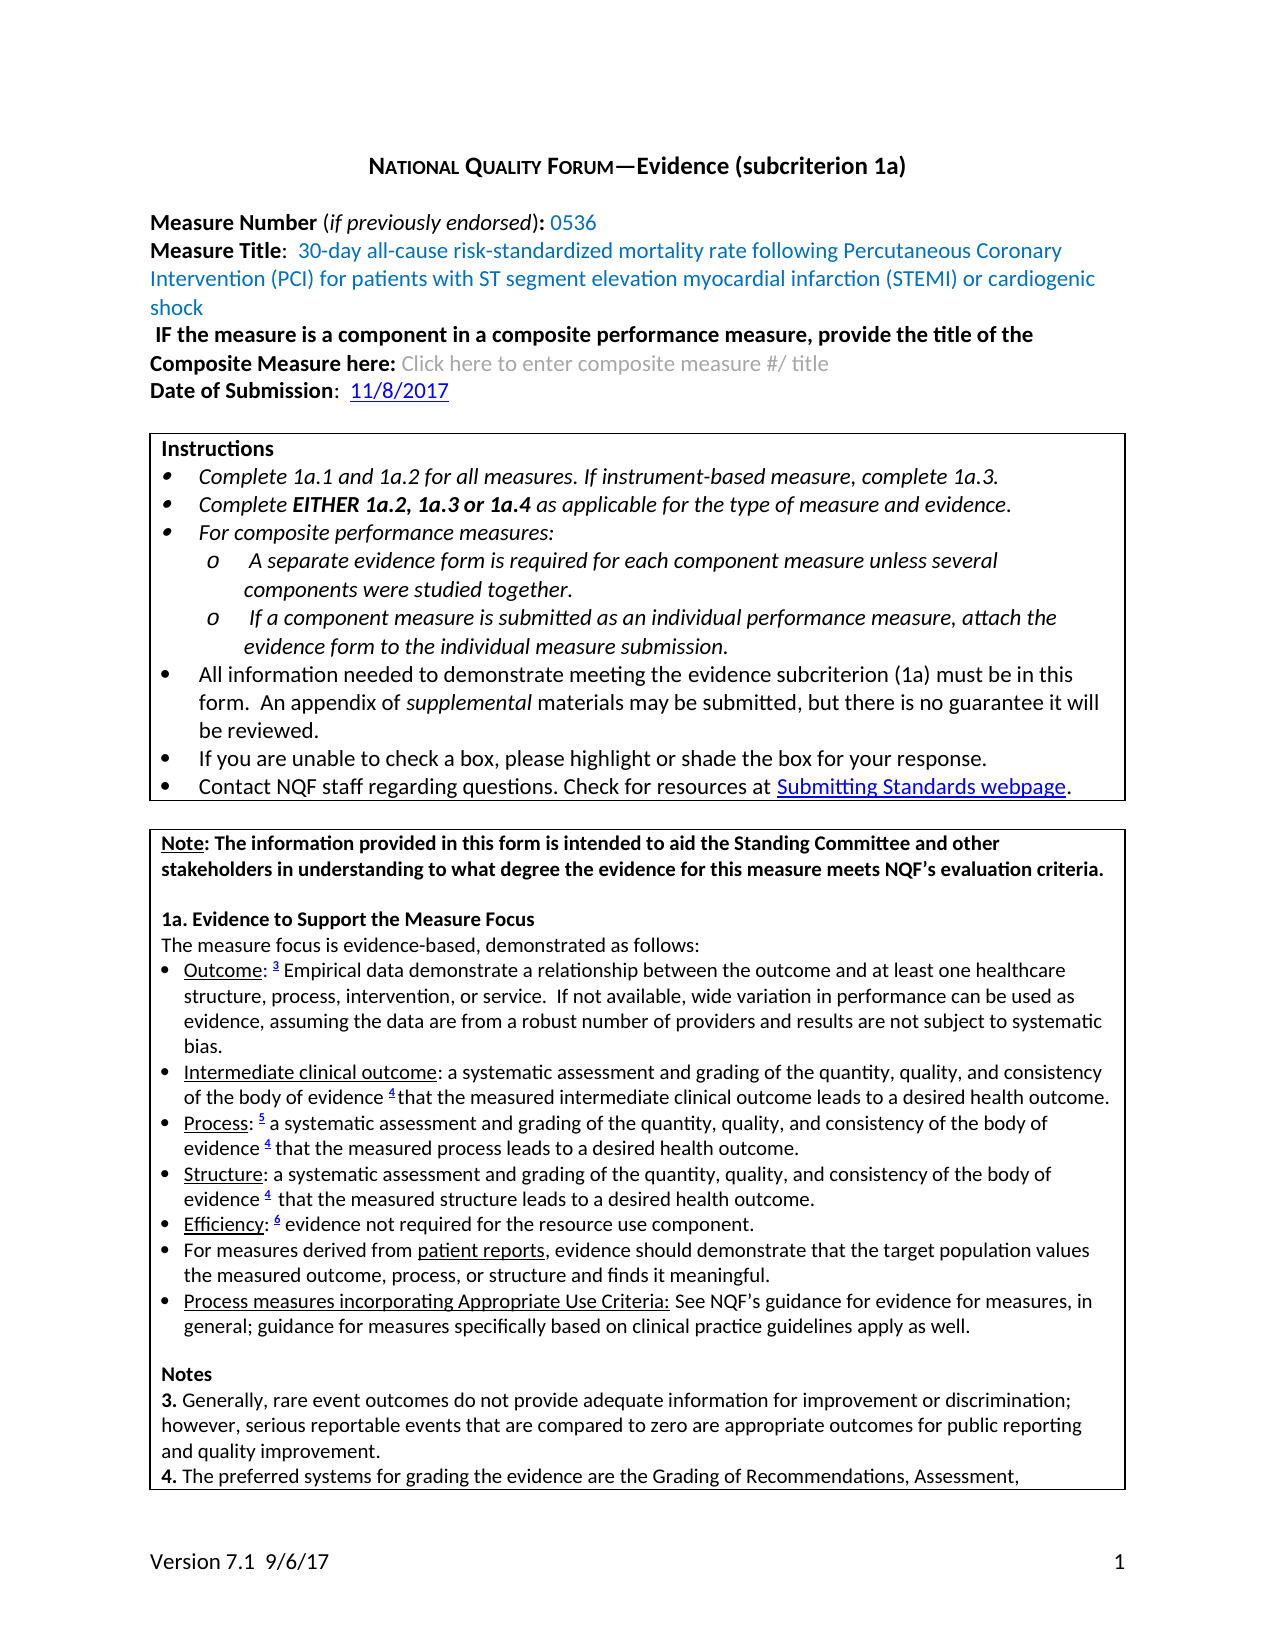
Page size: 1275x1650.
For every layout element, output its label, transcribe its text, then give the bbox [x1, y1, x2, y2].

text Measure Title: [150, 237, 1125, 321]
text IF the measure is a component in a composite performance measure, provide the title of the Composite Measure here: [150, 321, 1125, 377]
text National Quality Forum—Evidence (subcriterion 1a) [150, 150, 1125, 181]
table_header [151, 830, 1124, 1489]
text Date of Submission: [150, 377, 1125, 405]
text Measure Number (if previously endorsed): [150, 208, 1125, 237]
table_header Instructions Complete 1a.1 and 1a.2 for all measures. If instrument-based measure, complete 1a.3. Complete EITHER 1a.2, 1a.3 or 1a.4 as applicable for the type of measure and evidence. For composite performance measures: A separate evidence form is required for each component measure unless several components were studied together. If a component measure is submitted as an individual performance measure, attach the evidence form to the individual measure submission. All information needed to demonstrate meeting the evidence subcriterion (1a) must be in this form. An appendix of supplemental materials may be submitted, but there is no guarantee it will be reviewed. If you are unable to check a box, please highlight or shade the box for your response. Contact NQF staff regarding questions. Check for resources at Submitting Standards webpage. [151, 434, 1124, 800]
